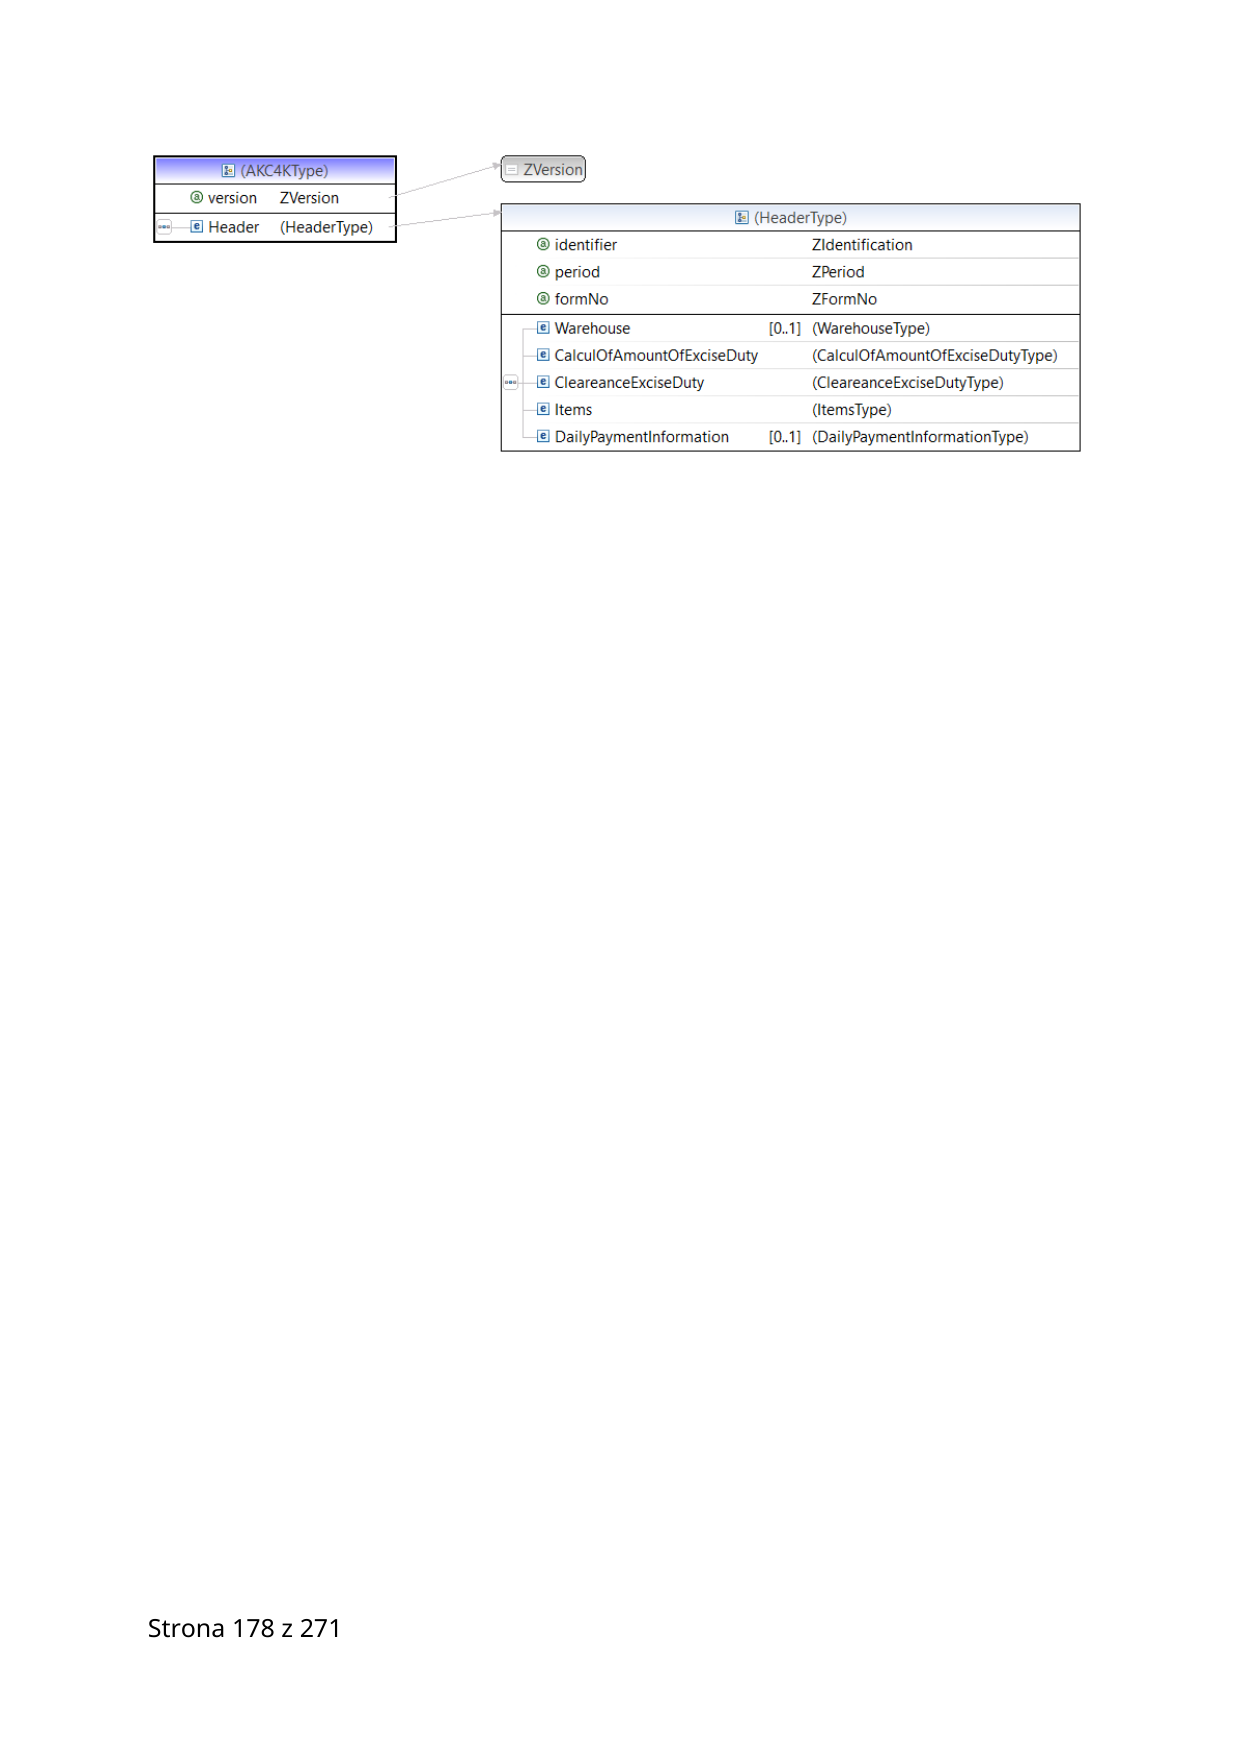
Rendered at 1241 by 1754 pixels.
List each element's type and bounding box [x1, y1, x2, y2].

picture [147, 147, 1091, 461]
